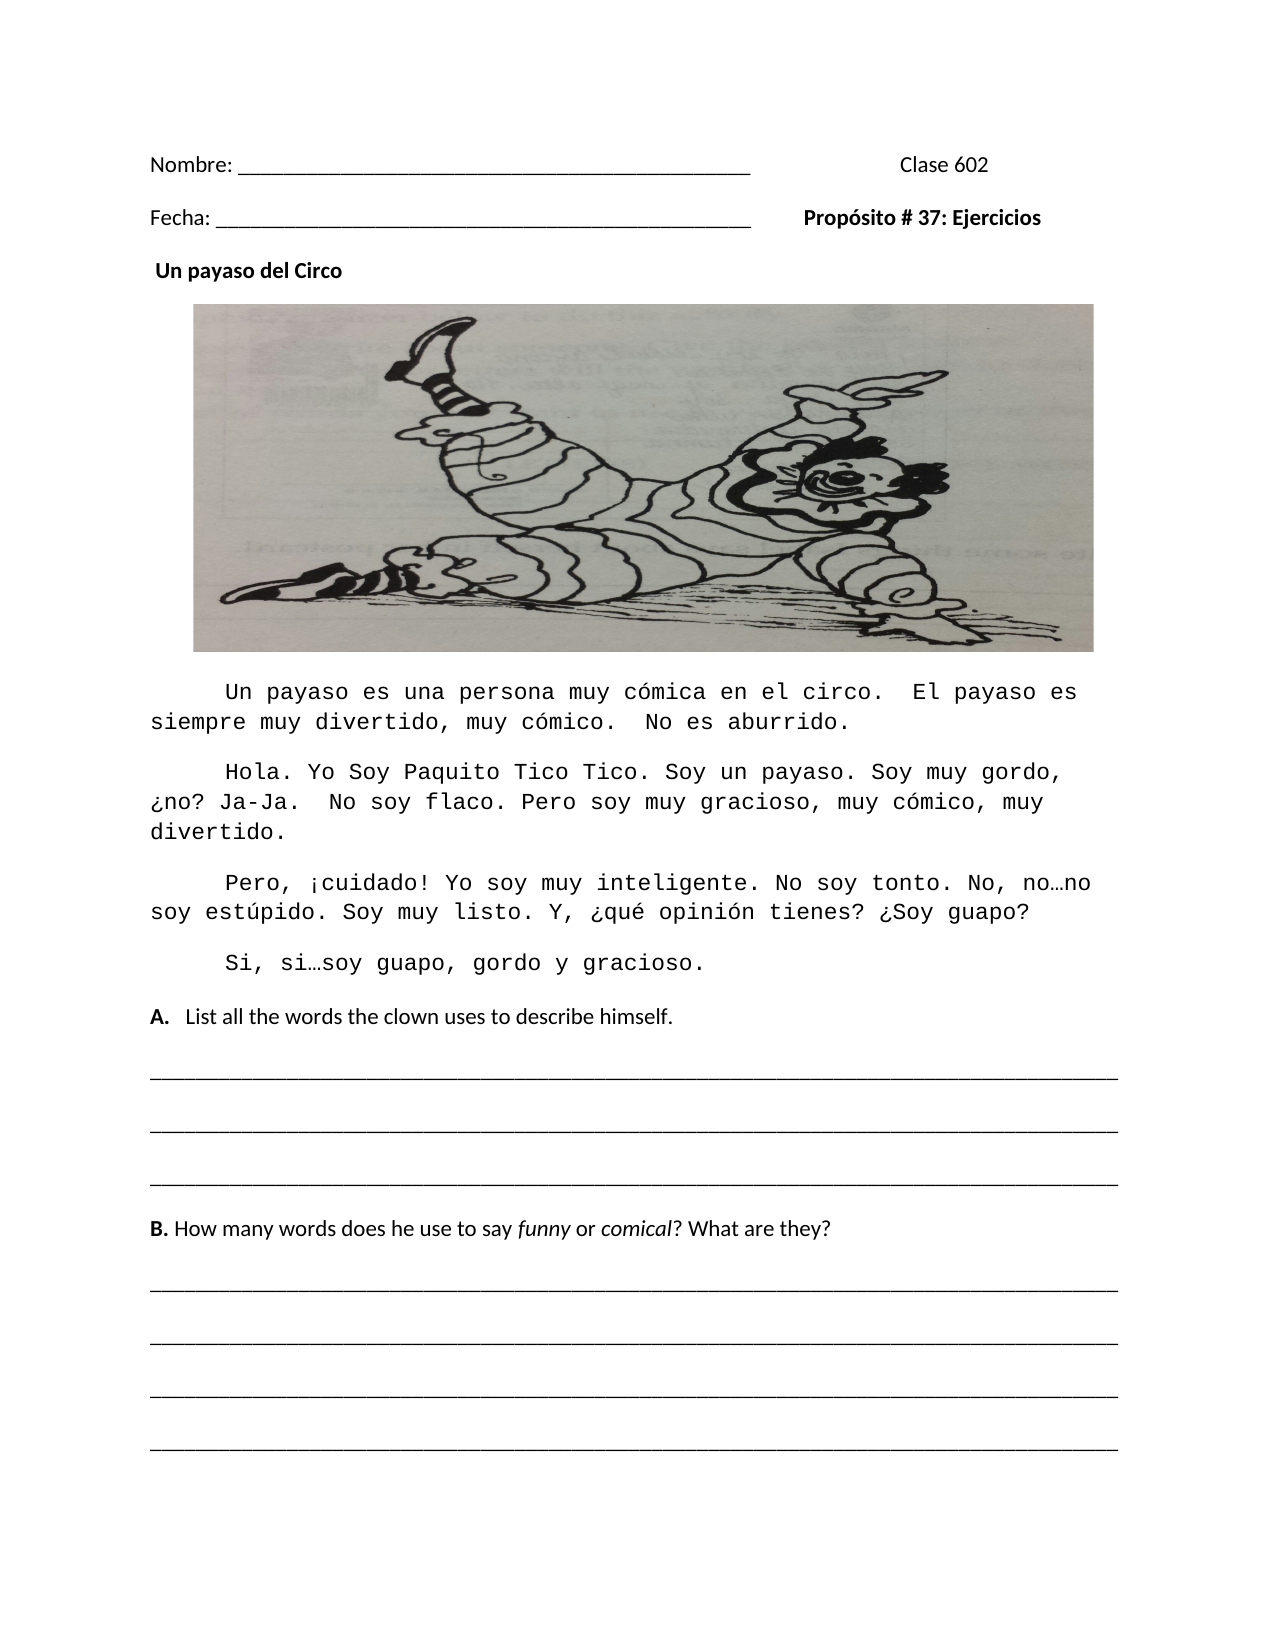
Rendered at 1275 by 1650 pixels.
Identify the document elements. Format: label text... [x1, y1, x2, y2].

text Pero, ¡cuidado! Yo soy muy inteligente. No soy tonto. No, no…no soy estúpido. Soy muy listo. Y, ¿qué opinión tienes? ¿Soy guapo? [150, 871, 1125, 927]
text _____________________________________________________________________________________ [150, 1055, 1125, 1083]
text _____________________________________________________________________________________ [150, 1426, 1125, 1454]
text _____________________________________________________________________________________ [150, 1320, 1125, 1348]
text _____________________________________________________________________________________ [150, 1161, 1125, 1189]
text _____________________________________________________________________________________ [150, 1108, 1125, 1136]
text Si, si…soy guapo, gordo y gracioso. [150, 951, 1125, 977]
text Nombre: _____________________________________________ Clase 602 [150, 150, 1125, 178]
text Un payaso es una persona muy cómica en el circo. El payaso es siempre muy divertido, muy cómico. No es aburrido. [150, 680, 1125, 736]
text _____________________________________________________________________________________ [150, 1267, 1125, 1295]
text Hola. Yo Soy Paquito Tico Tico. Soy un payaso. Soy muy gordo, ¿no? Ja-Ja. No soy flaco. Pero soy muy gracioso, muy cómico, muy divertido. [150, 761, 1125, 846]
text _____________________________________________________________________________________ [150, 1373, 1125, 1401]
text A. List all the words the clown uses to describe himself. [150, 1002, 1125, 1030]
text B. How many words does he use to say funny or comical? What are they? [150, 1214, 1125, 1242]
text Un payaso del Circo [150, 256, 1125, 284]
text Fecha: _______________________________________________ Propósito # 37: Ejercicios [150, 203, 1125, 231]
picture [193, 304, 1094, 652]
